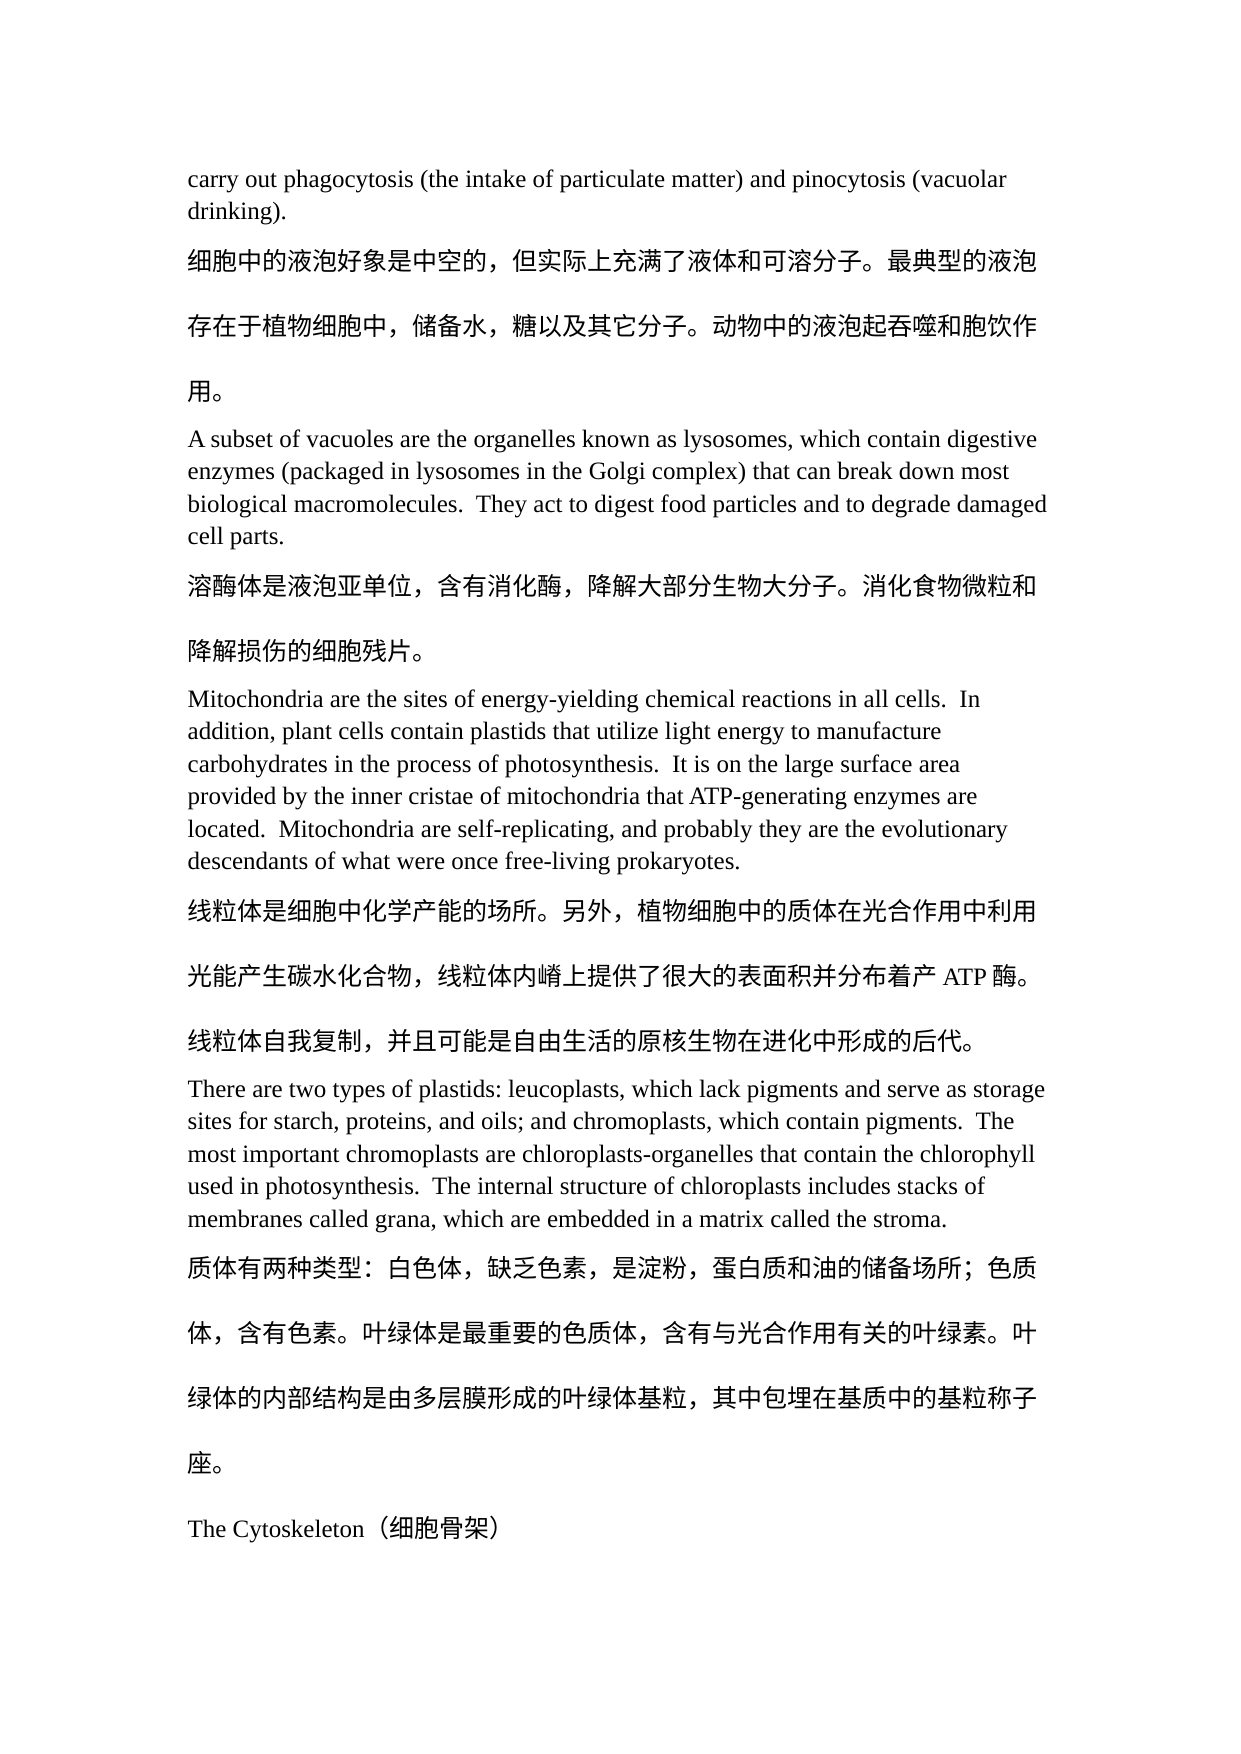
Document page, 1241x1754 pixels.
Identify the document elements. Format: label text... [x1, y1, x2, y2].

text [187, 162, 1053, 227]
text 质体有两种类型：白色体，缺乏色素，是淀粉，蛋白质和油的储备场所；色质体，含有色素。叶绿体是最重要的色质体，含有与光合作用有关的叶绿素。叶绿体的内部结构是由多层膜形成的叶绿体基粒，其中包埋在基质中的基粒称子座。 [187, 1234, 1053, 1494]
text Mitochondria are the sites of energy-yielding chemical reactions in all cells. In addition, plant cells contain plastids that utilize light energy to manufacture carbohydrates in the process of photosynthesis. It is on the large surface area provided by the inner cristae of mitochondria that ATP-generating enzymes are located. Mitochondria are self-replicating, and probably they are the evolutionary descendants of what were once free-living prokaryotes. [187, 682, 1053, 877]
text The Cytoskeleton（细胞骨架） [187, 1494, 1053, 1559]
text There are two types of plastids: leucoplasts, which lack pigments and serve as storage sites for starch, proteins, and oils; and chromoplasts, which contain pigments. The most important chromoplasts are chloroplasts-organelles that contain the chlorophyll used in photosynthesis. The internal structure of chloroplasts includes stacks of membranes called grana, which are embedded in a matrix called the stroma. [187, 1072, 1053, 1234]
text 细胞中的液泡好象是中空的，但实际上充满了液体和可溶分子。最典型的液泡存在于植物细胞中，储备水，糖以及其它分子。动物中的液泡起吞噬和胞饮作用。 [187, 227, 1053, 422]
text 线粒体是细胞中化学产能的场所。另外，植物细胞中的质体在光合作用中利用光能产生碳水化合物，线粒体内嵴上提供了很大的表面积并分布着产ATP酶。线粒体自我复制，并且可能是自由生活的原核生物在进化中形成的后代。 [187, 877, 1053, 1072]
text 溶酶体是液泡亚单位，含有消化酶，降解大部分生物大分子。消化食物微粒和降解损伤的细胞残片。 [187, 552, 1053, 682]
text A subset of vacuoles are the organelles known as lysosomes, which contain digestive enzymes (packaged in lysosomes in the Golgi complex) that can break down most biological macromolecules. They act to digest food particles and to degrade damaged cell parts. [187, 422, 1053, 552]
